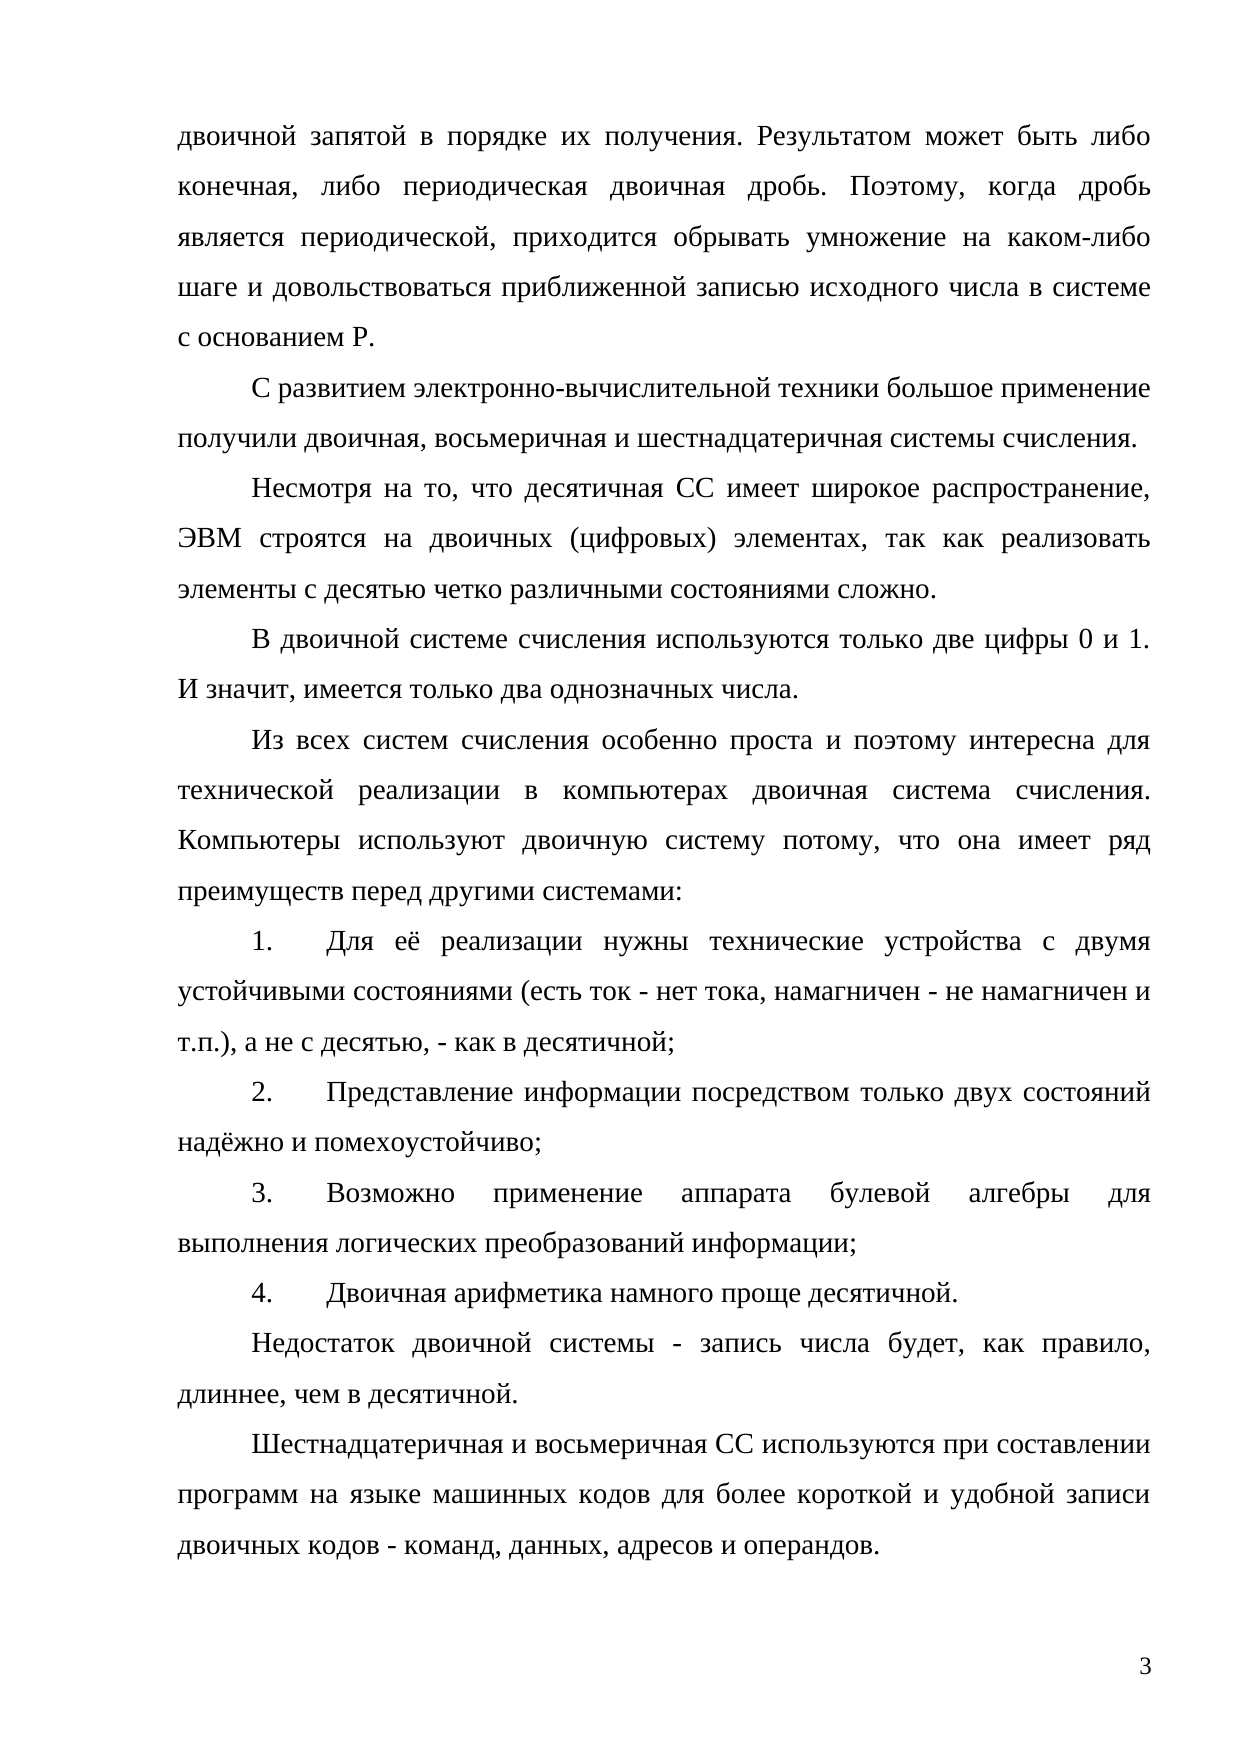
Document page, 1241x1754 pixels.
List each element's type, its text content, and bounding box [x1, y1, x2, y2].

text Из всех систем счисления особенно проста и поэтому интересна для технической реализации в компьютерах двоичная система счисления. Компьютеры используют двоичную систему потому, что она имеет ряд преимуществ перед другими системами: [177, 722, 1152, 906]
text Недостаток двоичной системы - запись числа будет, как правило, длиннее, чем в десятичной. [177, 1326, 1152, 1409]
list Двоичная арифметика намного проще десятичной. [177, 1275, 1152, 1309]
text С развитием электронно-вычислительной техники большое применение получили двоичная, восьмеричная и шестнадцатеричная системы счисления. [177, 370, 1152, 453]
list Возможно применение аппарата булевой алгебры для выполнения логических преобразований информации; [177, 1175, 1152, 1258]
text Шестнадцатеричная и восьмеричная СС используются при составлении программ на языке машинных кодов для более короткой и удобной записи двоичных кодов - команд, данных, адресов и операндов. [177, 1426, 1152, 1560]
list Для её реализации нужны технические устройства с двумя устойчивыми состояниями (есть ток - нет тока, намагничен - не намагничен и т.п.), а не с десятью, - как в десятичной; [177, 923, 1152, 1057]
text В двоичной системе счисления используются только две цифры 0 и 1. И значит, имеется только два однозначных числа. [177, 621, 1152, 705]
text Несмотря на то, что десятичная СС имеет широкое распространение, ЭВМ строятся на двоичных (цифровых) элементах, так как реализовать элементы с десятью четко различными состояниями сложно. [177, 470, 1152, 604]
list Представление информации посредством только двух состояний надёжно и помехоустойчиво; [177, 1074, 1152, 1158]
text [177, 118, 1152, 353]
